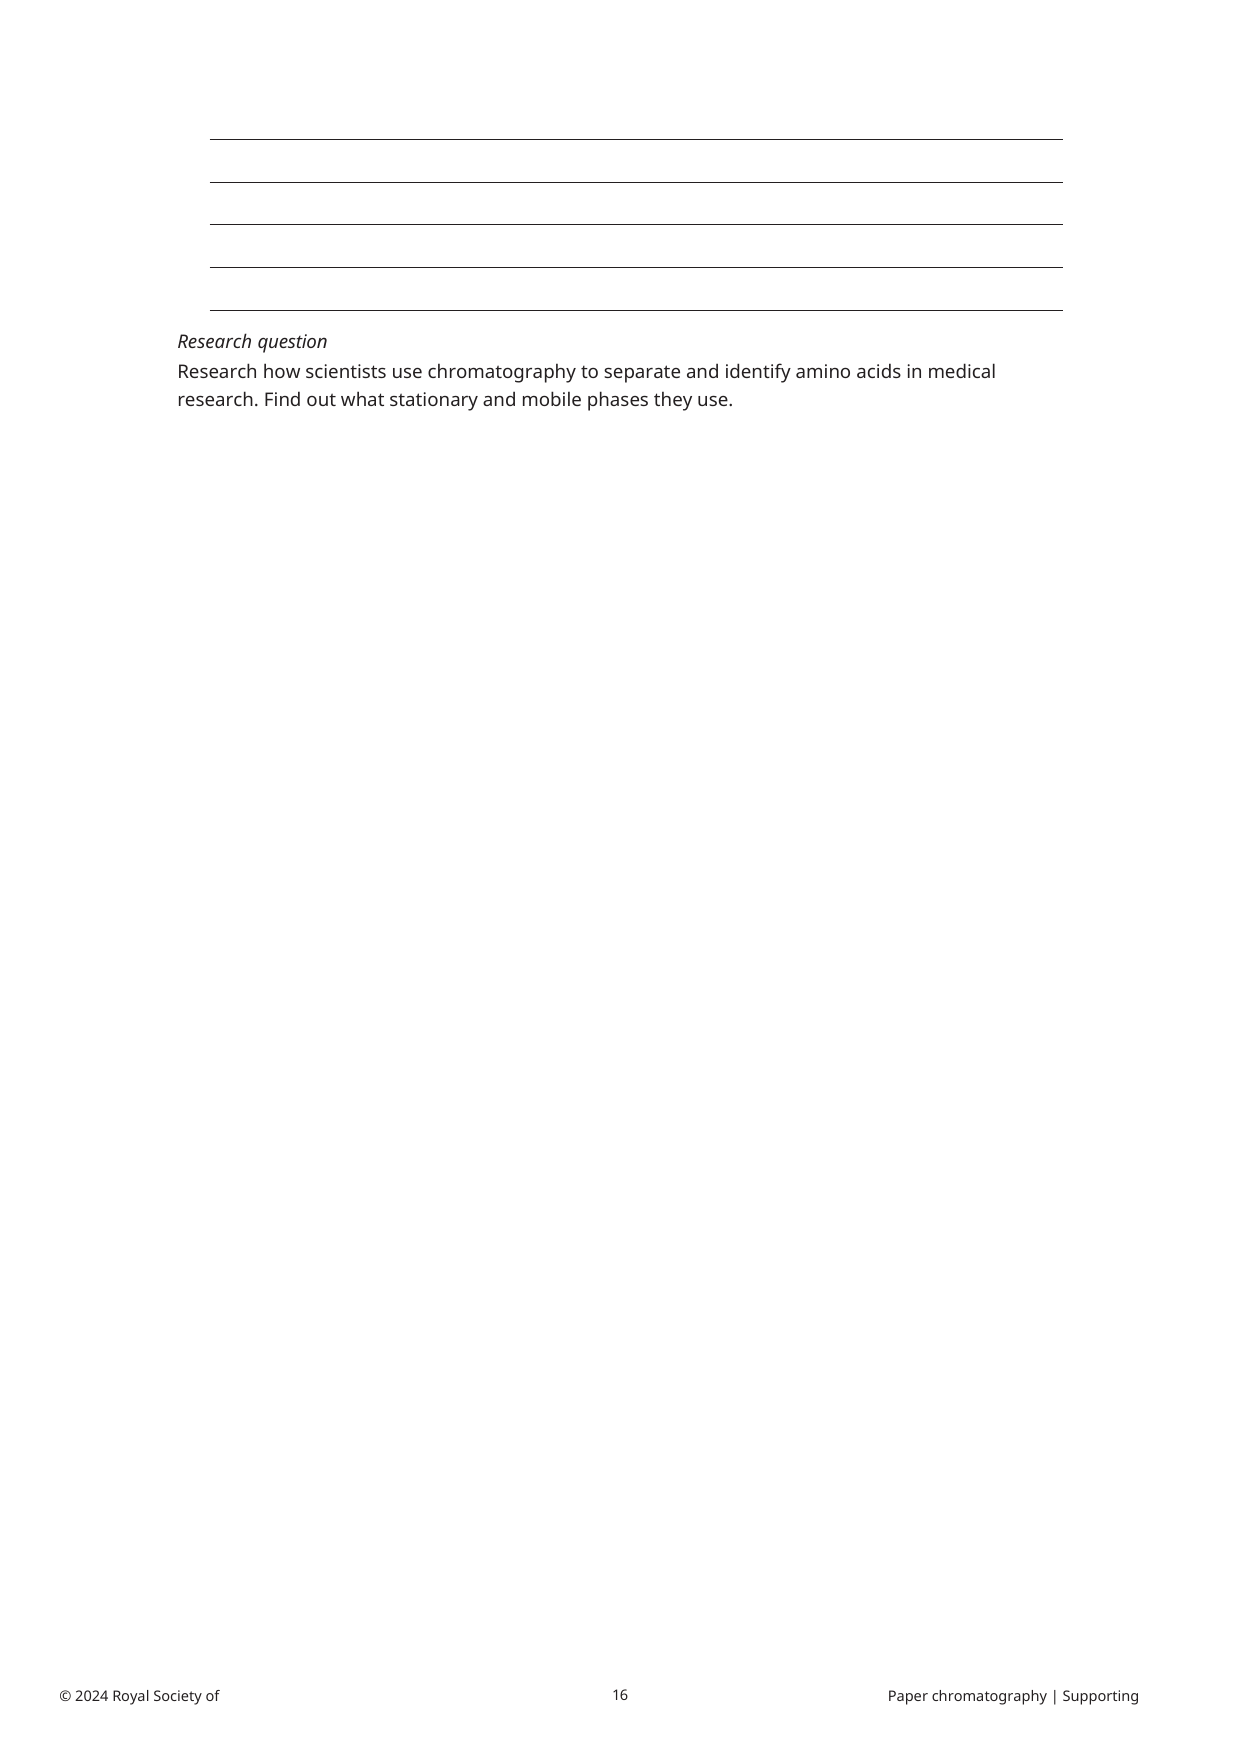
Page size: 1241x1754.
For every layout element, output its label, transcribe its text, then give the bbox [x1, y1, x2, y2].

text Research how scientists use chromatography to separate and identify amino acids in medical research. Find out what stationary and mobile phases they use. [177, 359, 1062, 412]
subtitle Research question [177, 328, 1192, 354]
